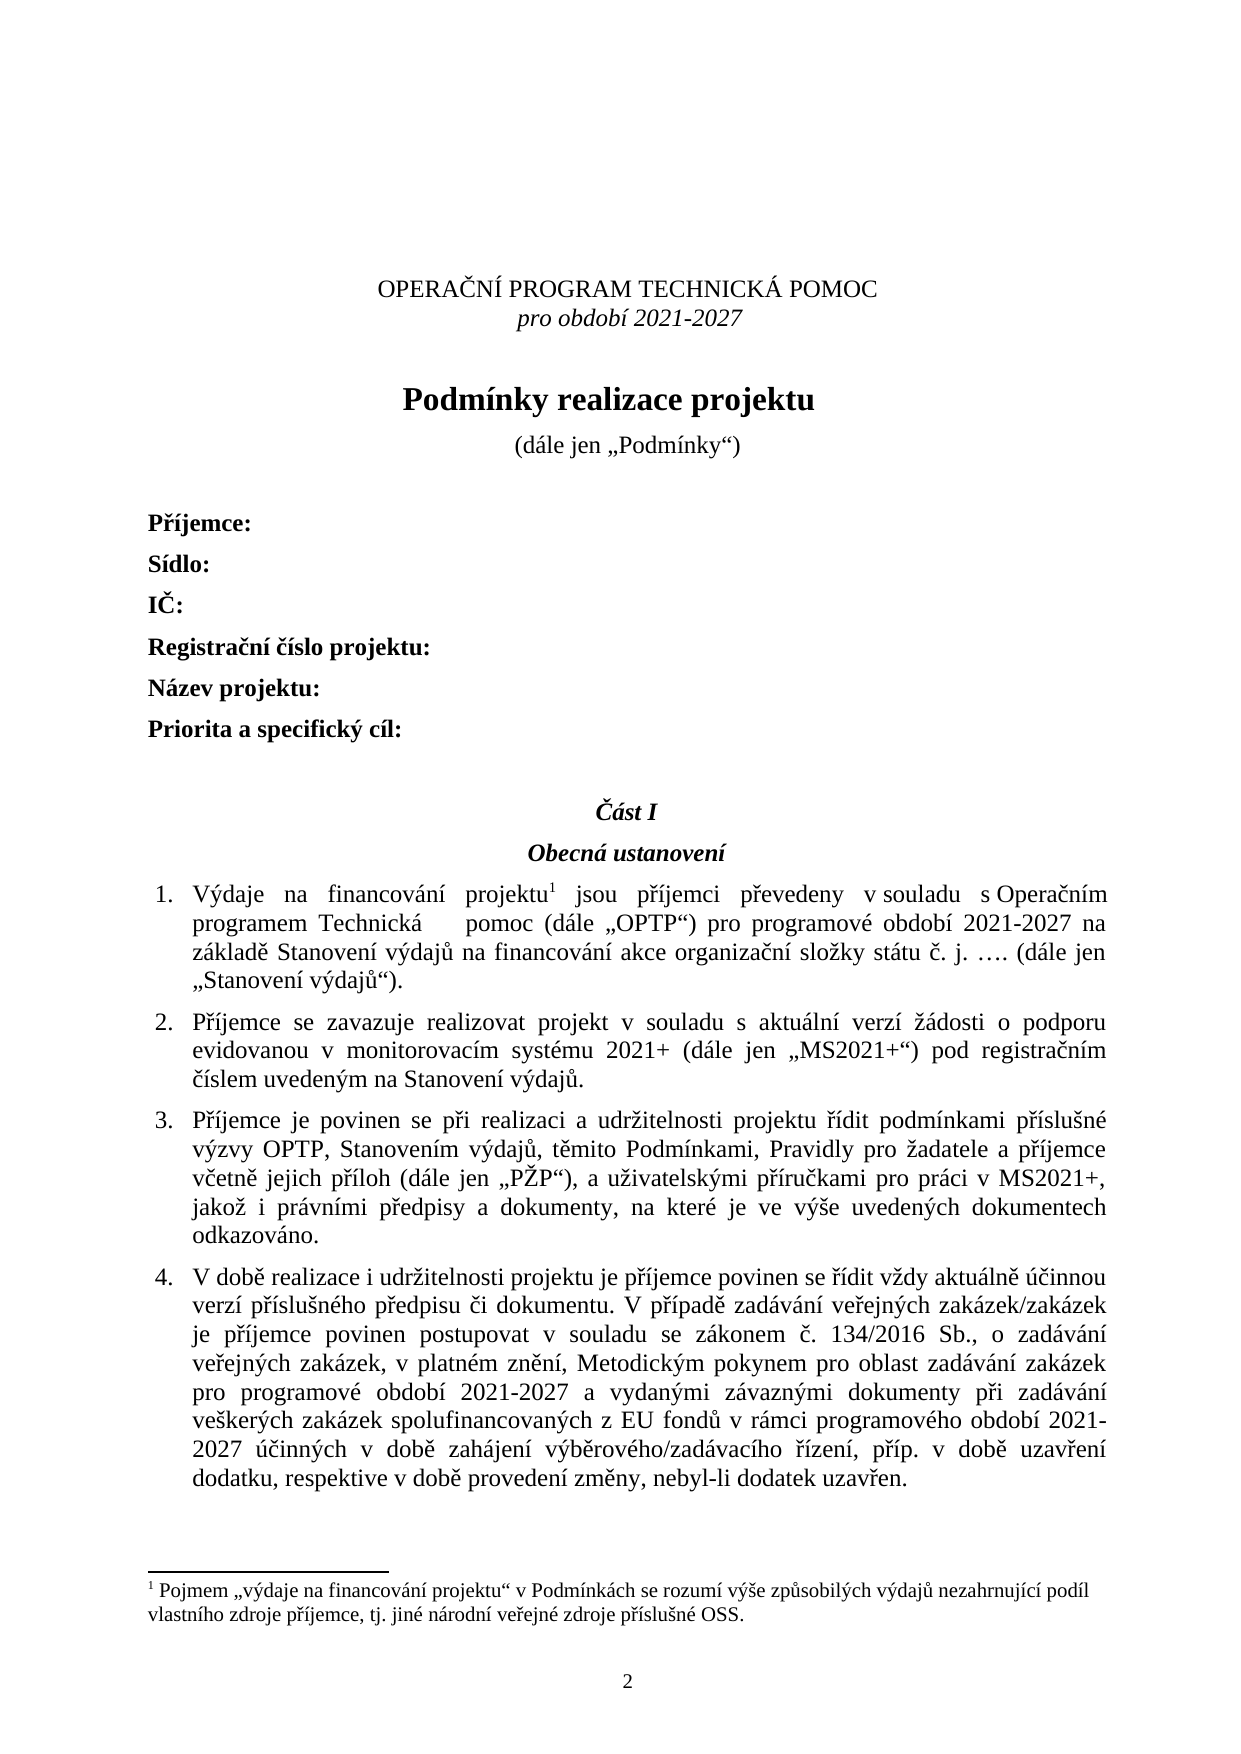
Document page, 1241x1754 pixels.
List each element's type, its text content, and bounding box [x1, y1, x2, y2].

text Podmínky realizace projektu [110, 379, 1107, 418]
list Výdaje na financování projektu jsou příjemci převedeny v souladu s Operačním programem Technická pomoc (dále „OPTP“) pro programové období 2021-2027 na základě Stanovení výdajů na financování akce organizační složky státu č. j. …. (dále jen „Stanovení výdajů“). [154, 879, 1107, 994]
subtitle Obecná ustanovení [148, 838, 1107, 867]
text Příjemce: [148, 508, 1107, 537]
text OPERAČNÍ PROGRAM TECHNICKÁ POMOC [148, 274, 1107, 303]
list V době realizace i udržitelnosti projektu je příjemce povinen se řídit vždy aktuálně účinnou verzí příslušného předpisu či dokumentu. V případě zadávání veřejných zakázek/zakázek je příjemce povinen postupovat v souladu se zákonem č. 134/2016 Sb., o zadávání veřejných zakázek, v platném znění, Metodickým pokynem pro oblast zadávání zakázek pro programové období 2021-2027 a vydanými závaznými dokumenty při zadávání veškerých zakázek spolufinancovaných z EU fondů v rámci programového období 2021-2027 účinných v době zahájení výběrového/zadávacího řízení, příp. v době uzavření dodatku, respektive v době provedení změny, nebyl-li dodatek uzavřen. [154, 1262, 1107, 1492]
text Registrační číslo projektu: [148, 632, 1107, 661]
text pro období 2021-2027 [148, 303, 1107, 331]
subtitle Část I [148, 797, 1107, 826]
text Priorita a specifický cíl: [148, 714, 1107, 743]
text Název projektu: [148, 673, 1107, 702]
text (dále jen „Podmínky“) [148, 430, 1107, 459]
text Sídlo: [148, 549, 1107, 578]
list Příjemce se zavazuje realizovat projekt v souladu s aktuální verzí žádosti o podporu evidovanou v monitorovacím systému 2021+ (dále jen „MS2021+“) pod registračním číslem uvedeným na Stanovení výdajů. [154, 1007, 1107, 1093]
text IČ: [148, 591, 1107, 619]
list Příjemce je povinen se při realizaci a udržitelnosti projektu řídit podmínkami příslušné výzvy OPTP, Stanovením výdajů, těmito Podmínkami, Pravidly pro žadatele a příjemce včetně jejich příloh (dále jen „PŽP“), a uživatelskými příručkami pro práci v MS2021+, jakož i právními předpisy a dokumenty, na které je ve výše uvedených dokumentech odkazováno. [154, 1106, 1107, 1249]
